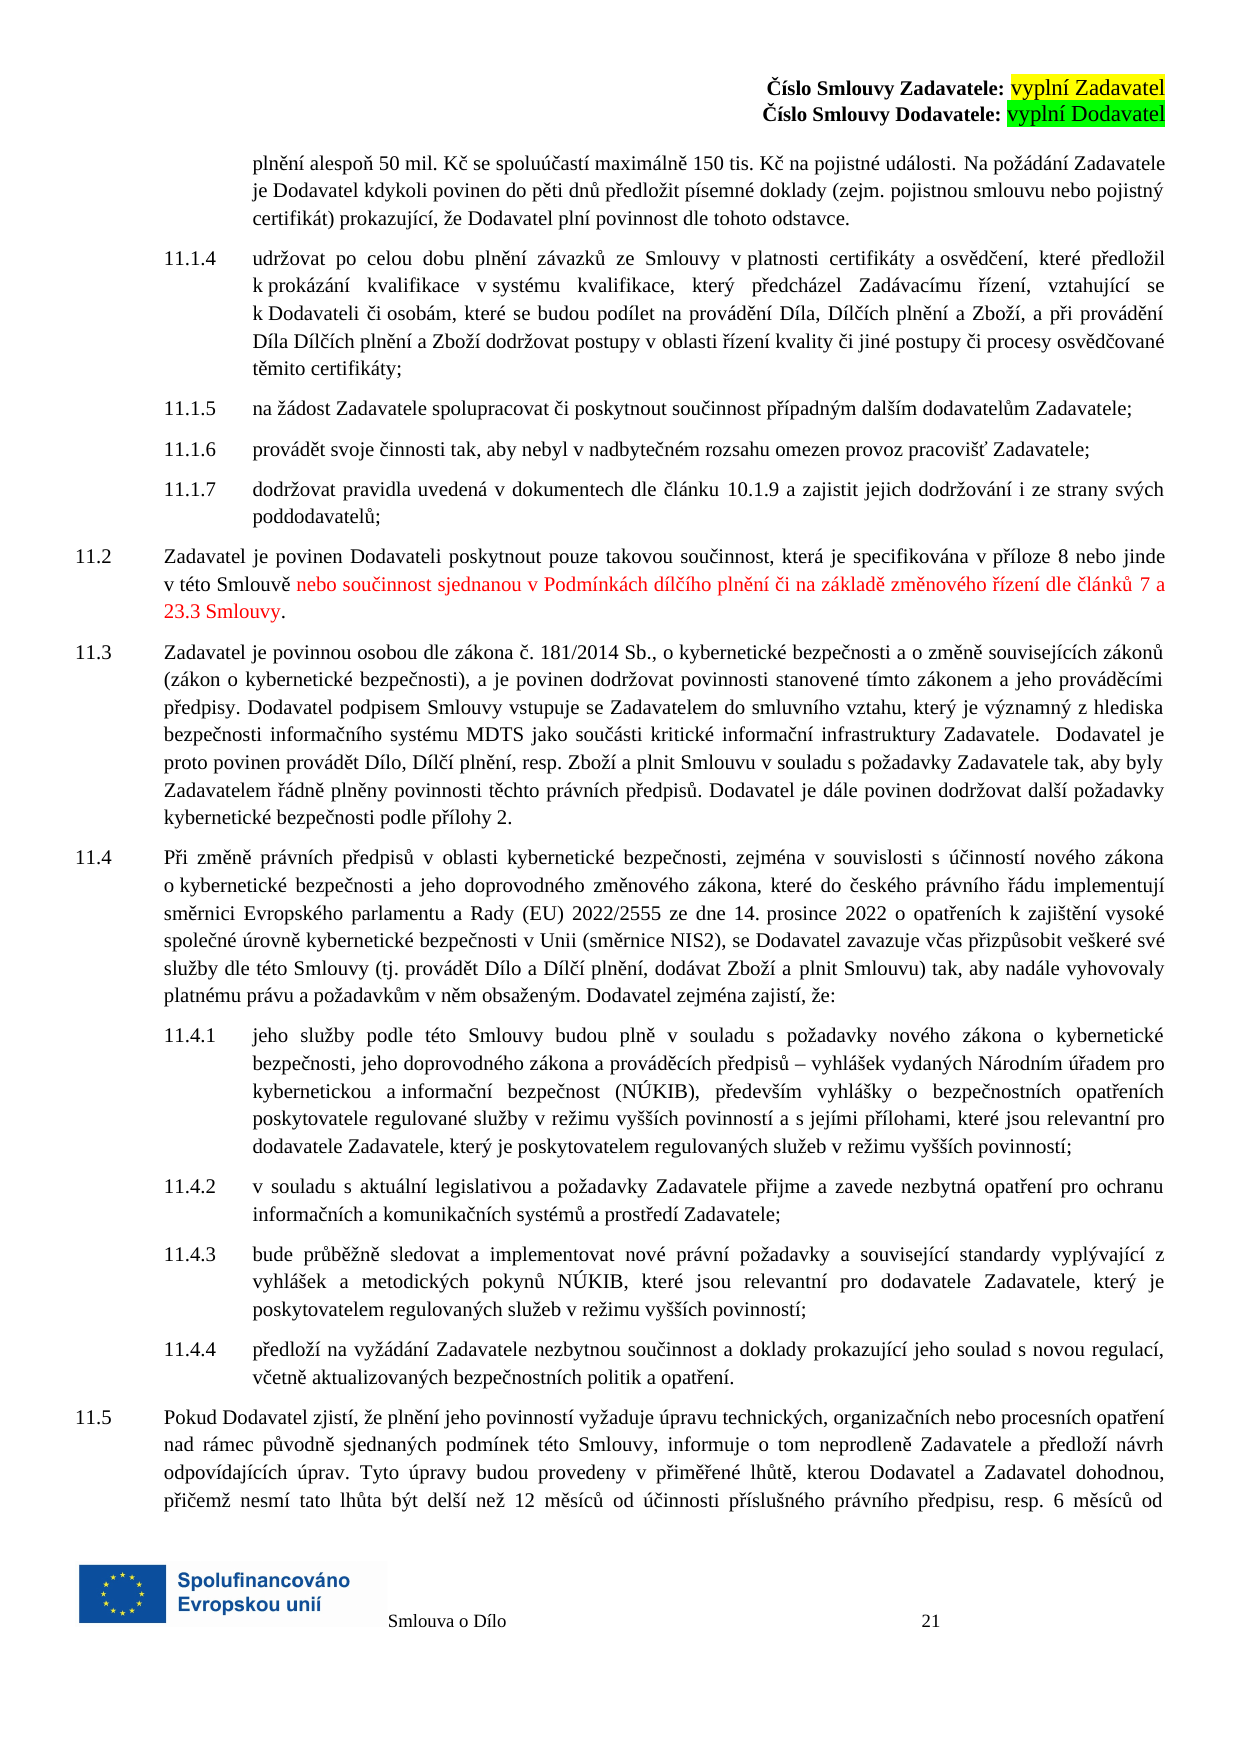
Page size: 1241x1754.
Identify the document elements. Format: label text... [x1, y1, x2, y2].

picture [75, 1561, 388, 1627]
text Zadavatel je povinen Dodavateli poskytnout pouze takovou součinnost, která je specifikována v příloze 8 nebo jinde v této Smlouvě nebo součinnost sjednanou v Podmínkách dílčího plnění či na základě změnového řízení dle článků 7 a 23.3 Smlouvy. [75, 544, 1165, 623]
text Při změně právních předpisů v oblasti kybernetické bezpečnosti, zejména v souvislosti s účinností nového zákona o kybernetické bezpečnosti a jeho doprovodného změnového zákona, které do českého právního řádu implementují směrnici Evropského parlamentu a Rady (EU) 2022/2555 ze dne 14. prosince 2022 o opatřeních k zajištění vysoké společné úrovně kybernetické bezpečnosti v Unii (směrnice NIS2), se Dodavatel zavazuje včas přizpůsobit veškeré své služby dle této Smlouvy (tj. provádět Dílo a Dílčí plnění, dodávat Zboží a plnit Smlouvu) tak, aby nadále vyhovovaly platnému právu a požadavkům v něm obsaženým. Dodavatel zejména zajistí, že: [75, 845, 1165, 1007]
text udržovat po celou dobu plnění závazků ze Smlouvy v platnosti certifikáty a osvědčení, které předložil k prokázání kvalifikace v systému kvalifikace, který předcházel Zadávacímu řízení, vztahující se k Dodavateli či osobám, které se budou podílet na provádění Díla, Dílčích plnění a Zboží, a při provádění Díla Dílčích plnění a Zboží dodržovat postupy v oblasti řízení kvality či jiné postupy či procesy osvědčované těmito certifikáty; [164, 246, 1165, 380]
text v souladu s aktuální legislativou a požadavky Zadavatele přijme a zavede nezbytná opatření pro ochranu informačních a komunikačních systémů a prostředí Zadavatele; [164, 1174, 1165, 1226]
text jeho služby podle této Smlouvy budou plně v souladu s požadavky nového zákona o kybernetické bezpečnosti, jeho doprovodného zákona a prováděcích předpisů – vyhlášek vydaných Národním úřadem pro kybernetickou a informační bezpečnost (NÚKIB), především vyhlášky o bezpečnostních opatřeních poskytovatele regulované služby v režimu vyšších povinností a s jejími přílohami, které jsou relevantní pro dodavatele Zadavatele, který je poskytovatelem regulovaných služeb v režimu vyšších povinností; [164, 1023, 1165, 1158]
text provádět svoje činnosti tak, aby nebyl v nadbytečném rozsahu omezen provoz pracovišť Zadavatele; [164, 436, 1165, 461]
text dodržovat pravidla uvedená v dokumentech dle článku 10.1.9 a zajistit jejich dodržování i ze strany svých poddodavatelů; [164, 477, 1165, 528]
text předloží na vyžádání Zadavatele nezbytnou součinnost a doklady prokazující jeho soulad s novou regulací, včetně aktualizovaných bezpečnostních politik a opatření. [164, 1337, 1165, 1389]
text Zadavatel je povinnou osobou dle zákona č. 181/2014 Sb., o kybernetické bezpečnosti a o změně souvisejících zákonů (zákon o kybernetické bezpečnosti), a je povinen dodržovat povinnosti stanovené tímto zákonem a jeho prováděcími předpisy. Dodavatel podpisem Smlouvy vstupuje se Zadavatelem do smluvního vztahu, který je významný z hlediska bezpečnosti informačního systému MDTS jako součásti kritické informační infrastruktury Zadavatele. Dodavatel je proto povinen provádět Dílo, Dílčí plnění, resp. Zboží a plnit Smlouvu v souladu s požadavky Zadavatele tak, aby byly Zadavatelem řádně plněny povinnosti těchto právních předpisů. Dodavatel je dále povinen dodržovat další požadavky kybernetické bezpečnosti podle přílohy 2. [75, 639, 1165, 829]
text bude průběžně sledovat a implementovat nové právní požadavky a související standardy vyplývající z vyhlášek a metodických pokynů NÚKIB, které jsou relevantní pro dodavatele Zadavatele, který je poskytovatelem regulovaných služeb v režimu vyšších povinností; [164, 1242, 1165, 1321]
text na žádost Zadavatele spolupracovat či poskytnout součinnost případným dalším dodavatelům Zadavatele; [164, 396, 1165, 420]
